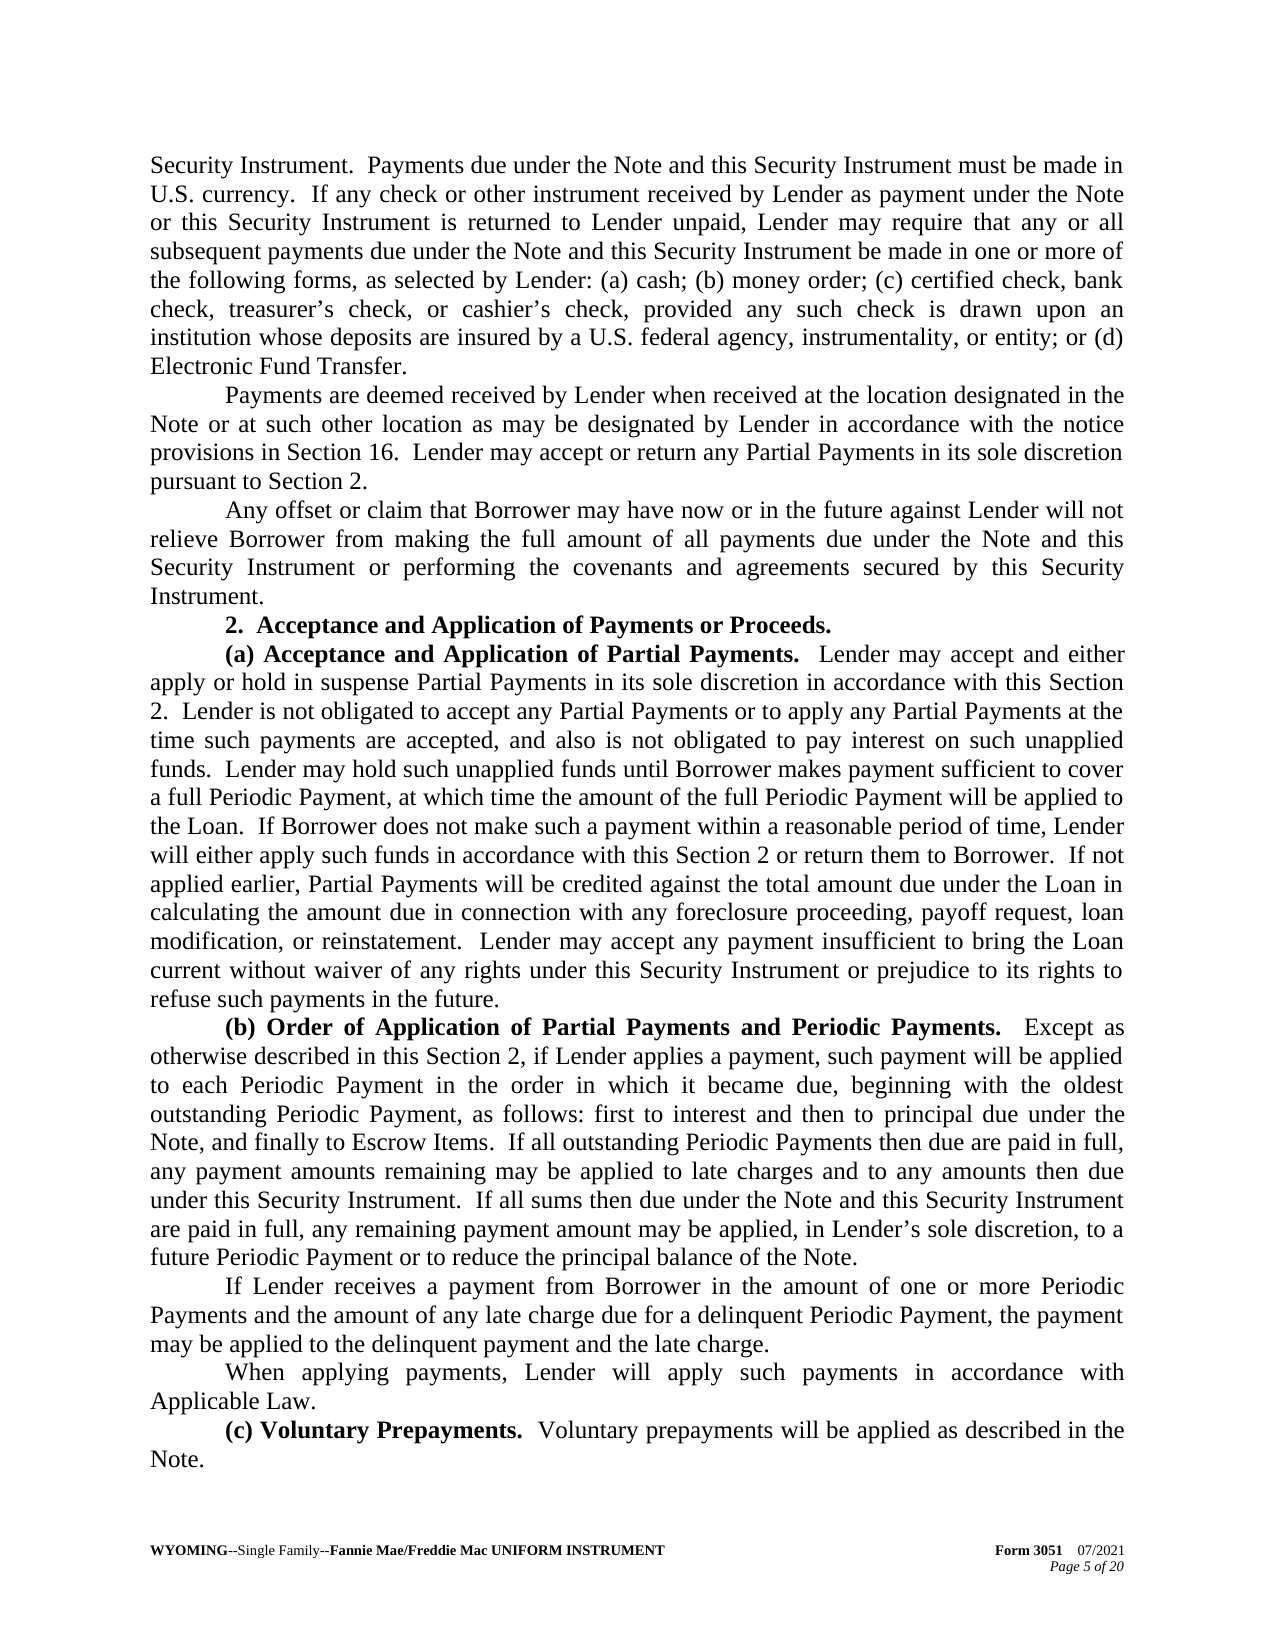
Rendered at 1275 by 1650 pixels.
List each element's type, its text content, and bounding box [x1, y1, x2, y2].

text Any offset or claim that Borrower may have now or in the future against Lender will not relieve Borrower from making the full amount of all payments due under the Note and this Security Instrument or performing the covenants and agreements secured by this Security Instrument. [150, 495, 1125, 610]
text If Lender receives a payment from Borrower in the amount of one or more Periodic Payments and the amount of any late charge due for a delinquent Periodic Payment, the payment may be applied to the delinquent payment and the late charge. [150, 1271, 1125, 1357]
text (b) Order of Application of Partial Payments and Periodic Payments. Except as otherwise described in this Section 2, if Lender applies a payment, such payment will be applied to each Periodic Payment in the order in which it became due, beginning with the oldest outstanding Periodic Payment, as follows: first to interest and then to principal due under the Note, and finally to Escrow Items. If all outstanding Periodic Payments then due are paid in full, any payment amounts remaining may be applied to late charges and to any amounts then due under this Security Instrument. If all sums then due under the Note and this Security Instrument are paid in full, any remaining payment amount may be applied, in Lender’s sole discretion, to a future Periodic Payment or to reduce the principal balance of the Note. [150, 1012, 1125, 1271]
text Payments are deemed received by Lender when received at the location designated in the Note or at such other location as may be designated by Lender in accordance with the notice provisions in Section 16. Lender may accept or return any Partial Payments in its sole discretion pursuant to Section 2. [150, 380, 1125, 495]
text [150, 150, 1125, 380]
text When applying payments, Lender will apply such payments in accordance with Applicable Law. [150, 1357, 1125, 1415]
text (a) Acceptance and Application of Partial Payments. Lender may accept and either apply or hold in suspense Partial Payments in its sole discretion in accordance with this Section 2. Lender is not obligated to accept any Partial Payments or to apply any Partial Payments at the time such payments are accepted, and also is not obligated to pay interest on such unapplied funds. Lender may hold such unapplied funds until Borrower makes payment sufficient to cover a full Periodic Payment, at which time the amount of the full Periodic Payment will be applied to the Loan. If Borrower does not make such a payment within a reasonable period of time, Lender will either apply such funds in accordance with this Section 2 or return them to Borrower. If not applied earlier, Partial Payments will be credited against the total amount due under the Loan in calculating the amount due in connection with any foreclosure proceeding, payoff request, loan modification, or reinstatement. Lender may accept any payment insufficient to bring the Loan current without waiver of any rights under this Security Instrument or prejudice to its rights to refuse such payments in the future. [150, 639, 1125, 1012]
text 2. Acceptance and Application of Payments or Proceeds. [150, 610, 1125, 639]
text (c) Voluntary Prepayments. Voluntary prepayments will be applied as described in the Note. [150, 1415, 1125, 1472]
